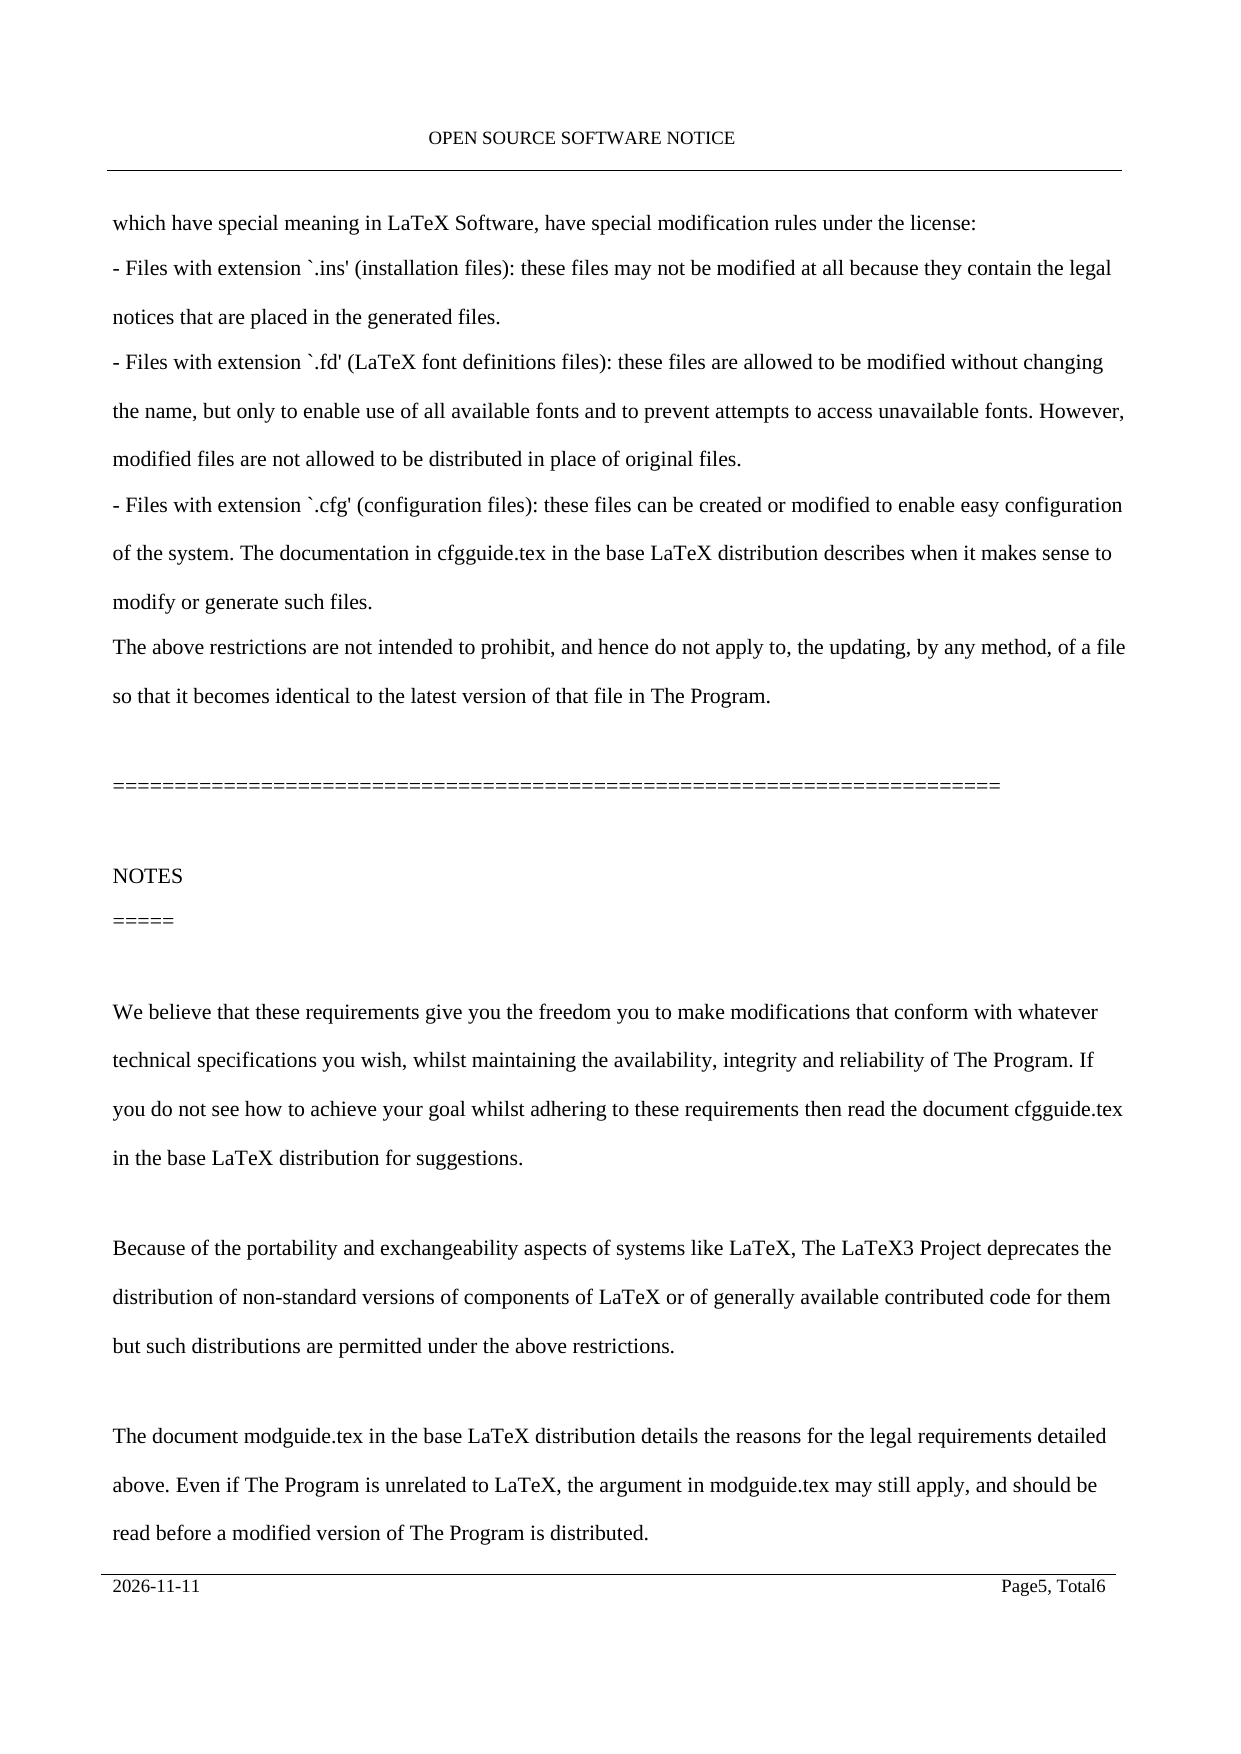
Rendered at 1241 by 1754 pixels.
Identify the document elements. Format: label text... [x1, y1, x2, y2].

text - Files with extension `.cfg' (configuration files): these files can be created or modified to enable easy configuration of the system. The documentation in cfgguide.tex in the base LaTeX distribution describes when it makes sense to modify or generate such files. [112, 488, 1128, 618]
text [112, 206, 1128, 239]
text The above restrictions are not intended to prohibit, and hence do not apply to, the updating, by any method, of a file so that it becomes identical to the latest version of that file in The Program. [112, 631, 1128, 712]
text NOTES [112, 860, 1128, 892]
text ===== [112, 905, 1128, 937]
text We believe that these requirements give you the freedom you to make modifications that conform with whatever technical specifications you wish, whilst maintaining the availability, integrity and reliability of The Program. If you do not see how to achieve your goal whilst adhering to these requirements then read the document cfgguide.tex in the base LaTeX distribution for suggestions. [112, 995, 1128, 1174]
text - Files with extension `.fd' (LaTeX font definitions files): these files are allowed to be modified without changing the name, but only to enable use of all available fonts and to prevent attempts to access unavailable fonts. However, modified files are not allowed to be distributed in place of original files. [112, 345, 1128, 475]
text Because of the portability and exchangeability aspects of systems like LaTeX, The LaTeX3 Project deprecates the distribution of non-standard versions of components of LaTeX or of generally available contributed code for them but such distributions are permitted under the above restrictions. [112, 1231, 1128, 1361]
text The document modguide.tex in the base LaTeX distribution details the reasons for the legal requirements detailed above. Even if The Program is unrelated to LaTeX, the argument in modguide.tex may still apply, and should be read before a modified version of The Program is distributed. [112, 1419, 1128, 1549]
text ======================================================================== [112, 769, 1128, 802]
text - Files with extension `.ins' (installation files): these files may not be modified at all because they contain the legal notices that are placed in the generated files. [112, 251, 1128, 333]
